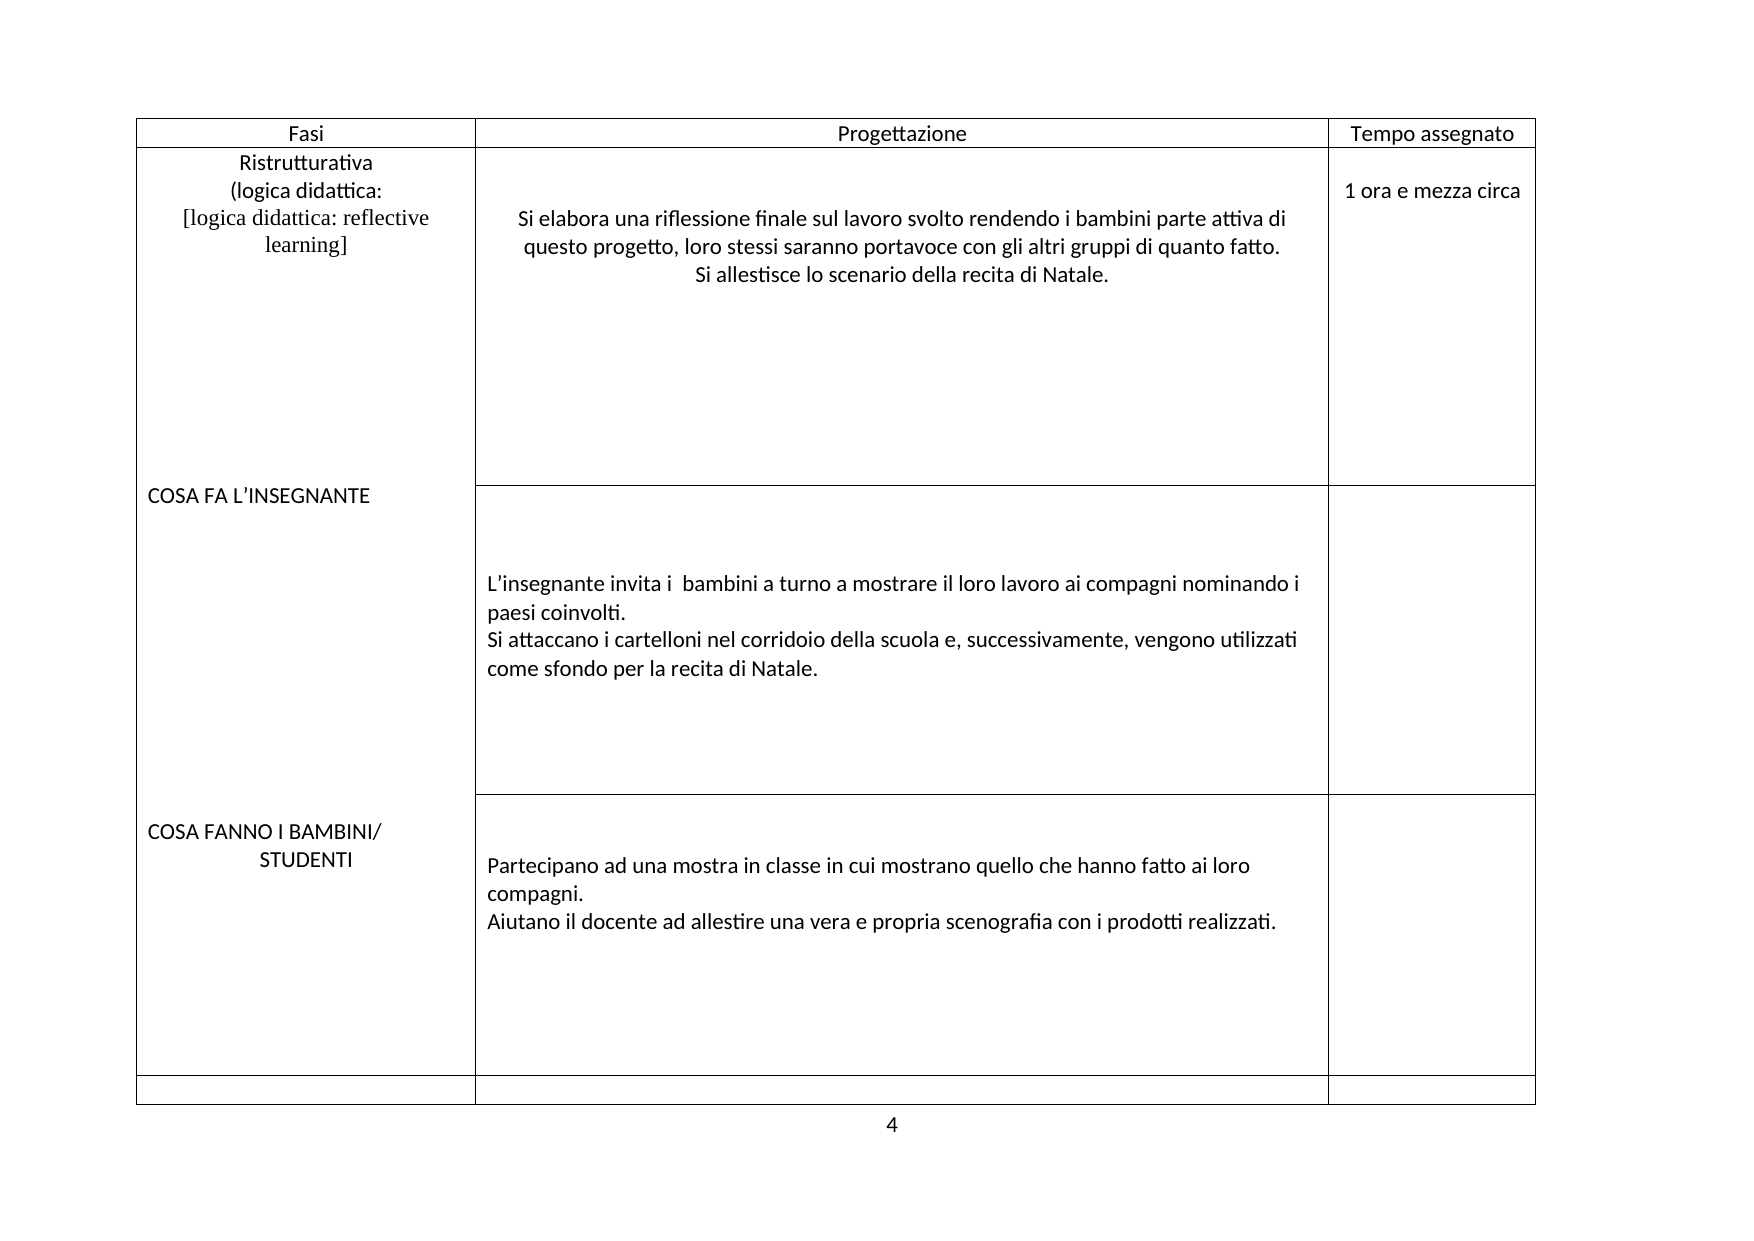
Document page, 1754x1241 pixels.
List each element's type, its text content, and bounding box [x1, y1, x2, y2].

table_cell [137, 1076, 475, 1104]
table_cell Si elabora una riflessione finale sul lavoro svolto rendendo i bambini parte attiva di questo progetto, loro stessi saranno portavoce con gli altri gruppi di quanto fatto. Si allestisce lo scenario della recita di Natale. [476, 148, 1328, 484]
table_cell [476, 1076, 1328, 1104]
table_cell [1329, 795, 1535, 1075]
table_cell Ristrutturativa (logica didattica: [logica didattica: reflective learning] COSA FA L’INSEGNANTE COSA FANNO I BAMBINI/ STUDENTI [137, 148, 475, 1075]
table_cell 1 ora e mezza circa [1329, 148, 1535, 484]
table_cell Fasi [137, 119, 475, 147]
table_cell L’insegnante invita i bambini a turno a mostrare il loro lavoro ai compagni nominando i paesi coinvolti. Si attaccano i cartelloni nel corridoio della scuola e, successivamente, vengono utilizzati come sfondo per la recita di Natale. [476, 486, 1328, 794]
table_cell Partecipano ad una mostra in classe in cui mostrano quello che hanno fatto ai loro compagni. Aiutano il docente ad allestire una vera e propria scenografia con i prodotti realizzati. [476, 795, 1328, 1075]
table_cell [1329, 486, 1535, 794]
table_cell [1329, 1076, 1535, 1104]
table_cell Tempo assegnato [1329, 119, 1535, 147]
table_cell Progettazione [476, 119, 1328, 147]
